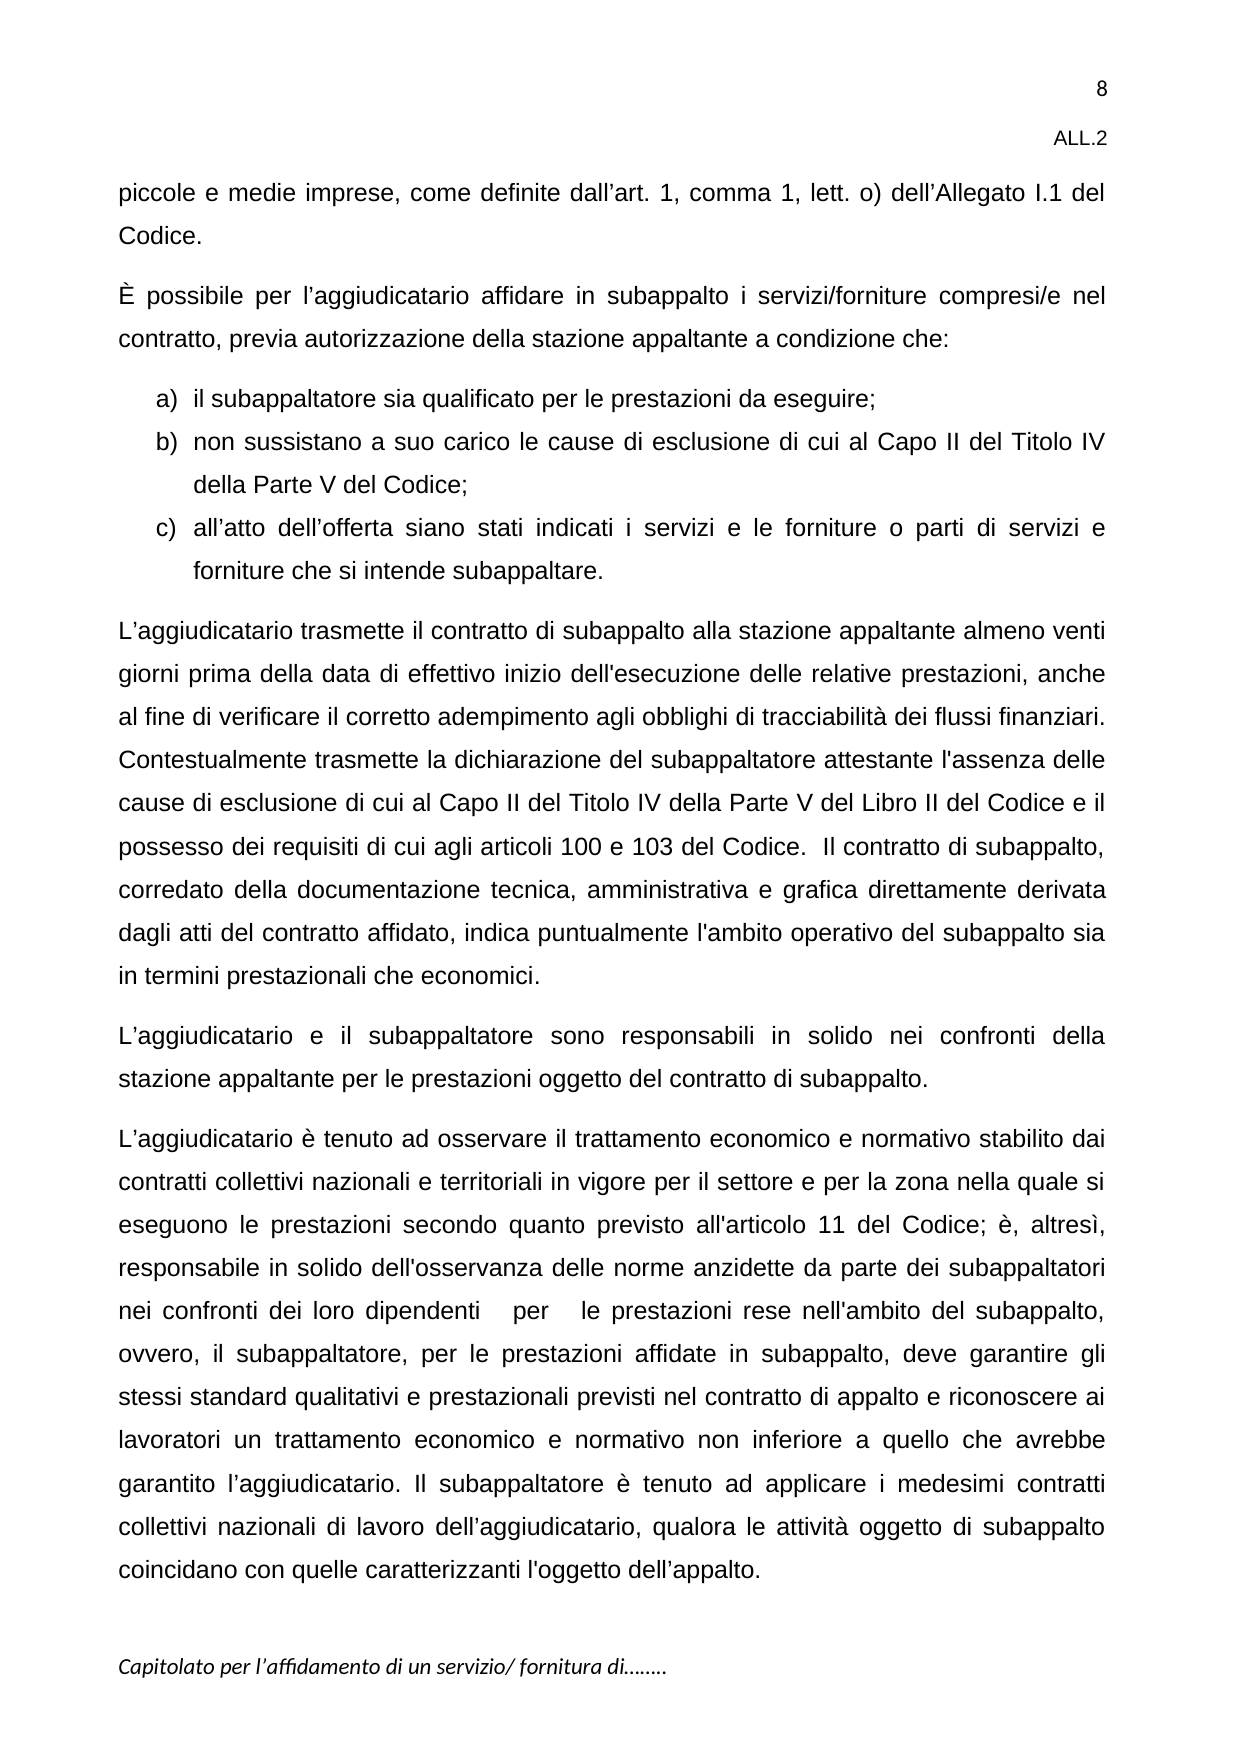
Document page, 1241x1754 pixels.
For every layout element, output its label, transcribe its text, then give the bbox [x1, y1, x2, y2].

text L’aggiudicatario trasmette il contratto di subappalto alla stazione appaltante almeno venti giorni prima della data di effettivo inizio dell'esecuzione delle relative prestazioni, anche al fine di verificare il corretto adempimento agli obblighi di tracciabilità dei flussi finanziari. Contestualmente trasmette la dichiarazione del subappaltatore attestante l'assenza delle cause di esclusione di cui al Capo II del Titolo IV della Parte V del Libro II del Codice e il possesso dei requisiti di cui agli articoli 100 e 103 del Codice. Il contratto di subappalto, corredato della documentazione tecnica, amministrativa e grafica direttamente derivata dagli atti del contratto affidato, indica puntualmente l'ambito operativo del subappalto sia in termini prestazionali che economici. [118, 616, 1107, 989]
text L’aggiudicatario e il subappaltatore sono responsabili in solido nei confronti della stazione appaltante per le prestazioni oggetto del contratto di subappalto. [118, 1021, 1107, 1092]
text È possibile per l’aggiudicatario affidare in subappalto i servizi/forniture compresi/e nel contratto, previa autorizzazione della stazione appaltante a condizione che: [118, 281, 1107, 352]
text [118, 178, 1107, 249]
list non sussistano a suo carico le cause di esclusione di cui al Capo II del Titolo IV della Parte V del Codice; [156, 427, 1107, 498]
list all’atto dell’offerta siano stati indicati i servizi e le forniture o parti di servizi e forniture che si intende subappaltare. [156, 513, 1107, 585]
list il subappaltatore sia qualificato per le prestazioni da eseguire; [156, 383, 1107, 412]
text L’aggiudicatario è tenuto ad osservare il trattamento economico e normativo stabilito dai contratti collettivi nazionali e territoriali in vigore per il settore e per la zona nella quale si eseguono le prestazioni secondo quanto previsto all'articolo 11 del Codice; è, altresì, responsabile in solido dell'osservanza delle norme anzidette da parte dei subappaltatori nei confronti dei loro dipendenti per le prestazioni rese nell'ambito del subappalto, ovvero, il subappaltatore, per le prestazioni affidate in subappalto, deve garantire gli stessi standard qualitativi e prestazionali previsti nel contratto di appalto e riconoscere ai lavoratori un trattamento economico e normativo non inferiore a quello che avrebbe garantito l’aggiudicatario. Il subappaltatore è tenuto ad applicare i medesimi contratti collettivi nazionali di lavoro dell’aggiudicatario, qualora le attività oggetto di subappalto coincidano con quelle caratterizzanti l'oggetto dell’appalto. [118, 1123, 1107, 1583]
